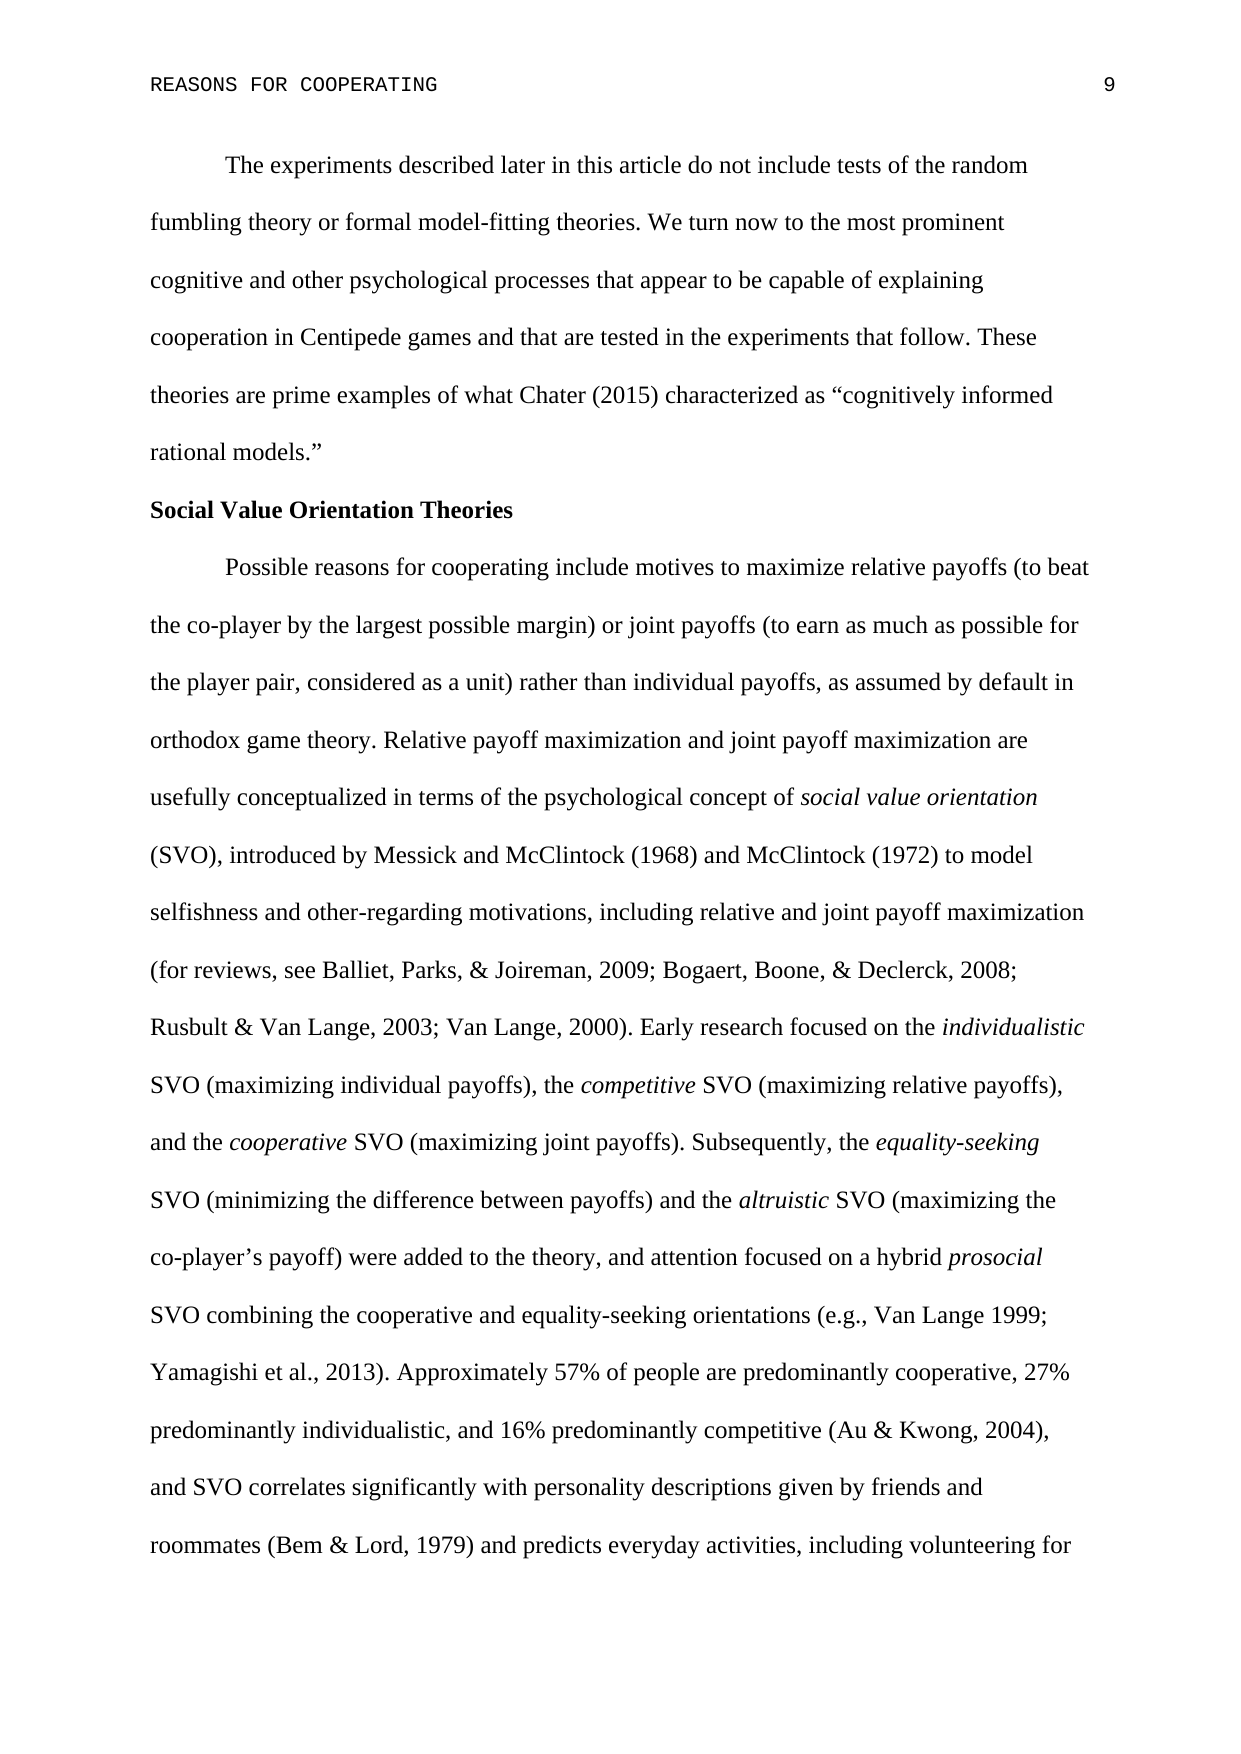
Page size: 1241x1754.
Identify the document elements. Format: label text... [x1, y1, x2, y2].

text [150, 552, 1090, 1559]
text Social Value Orientation Theories [150, 495, 1090, 524]
text The experiments described later in this article do not include tests of the random fumbling theory or formal model-fitting theories. We turn now to the most prominent cognitive and other psychological processes that appear to be capable of explaining cooperation in Centipede games and that are tested in the experiments that follow. These theories are prime examples of what Chater (2015) characterized as “cognitively informed rational models.” [150, 150, 1090, 466]
